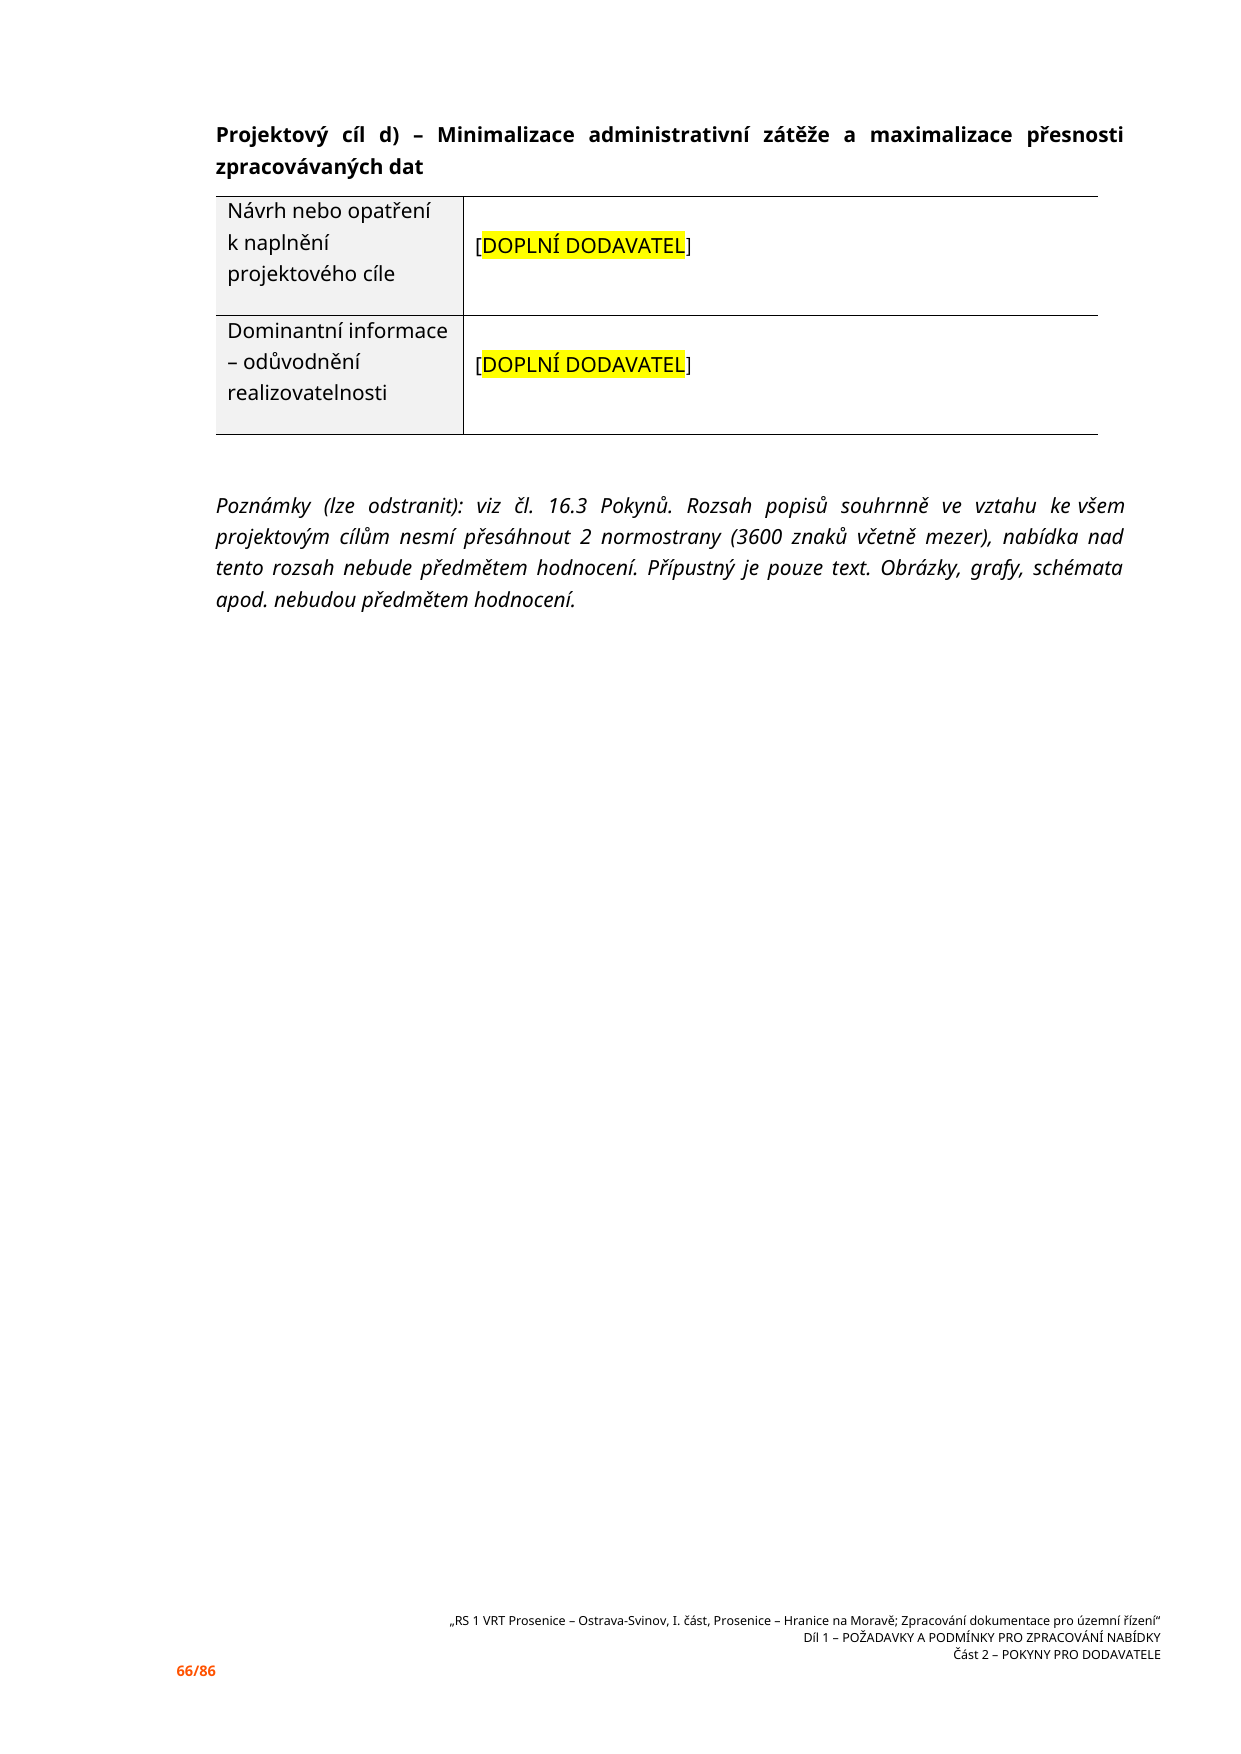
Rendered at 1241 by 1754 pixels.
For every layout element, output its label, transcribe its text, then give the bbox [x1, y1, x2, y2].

table_header [DOPLNÍ DODAVATEL] [464, 197, 1098, 315]
text Projektový cíl d) – Minimalizace administrativní zátěže a maximalizace přesnosti zpracovávaných dat [216, 121, 1125, 180]
table_cell Dominantní informace – odůvodnění realizovatelnosti [216, 316, 463, 434]
text Poznámky (lze odstranit): viz čl. 16.3 Pokynů. Rozsah popisů souhrnně ve vztahu ke všem projektovým cílům nesmí přesáhnout 2 normostrany (3600 znaků včetně mezer), nabídka nad tento rozsah nebude předmětem hodnocení. Přípustný je pouze text. Obrázky, grafy, schémata apod. nebudou předmětem hodnocení. [216, 491, 1125, 613]
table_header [216, 197, 463, 315]
table_cell [DOPLNÍ DODAVATEL] [464, 316, 1098, 434]
